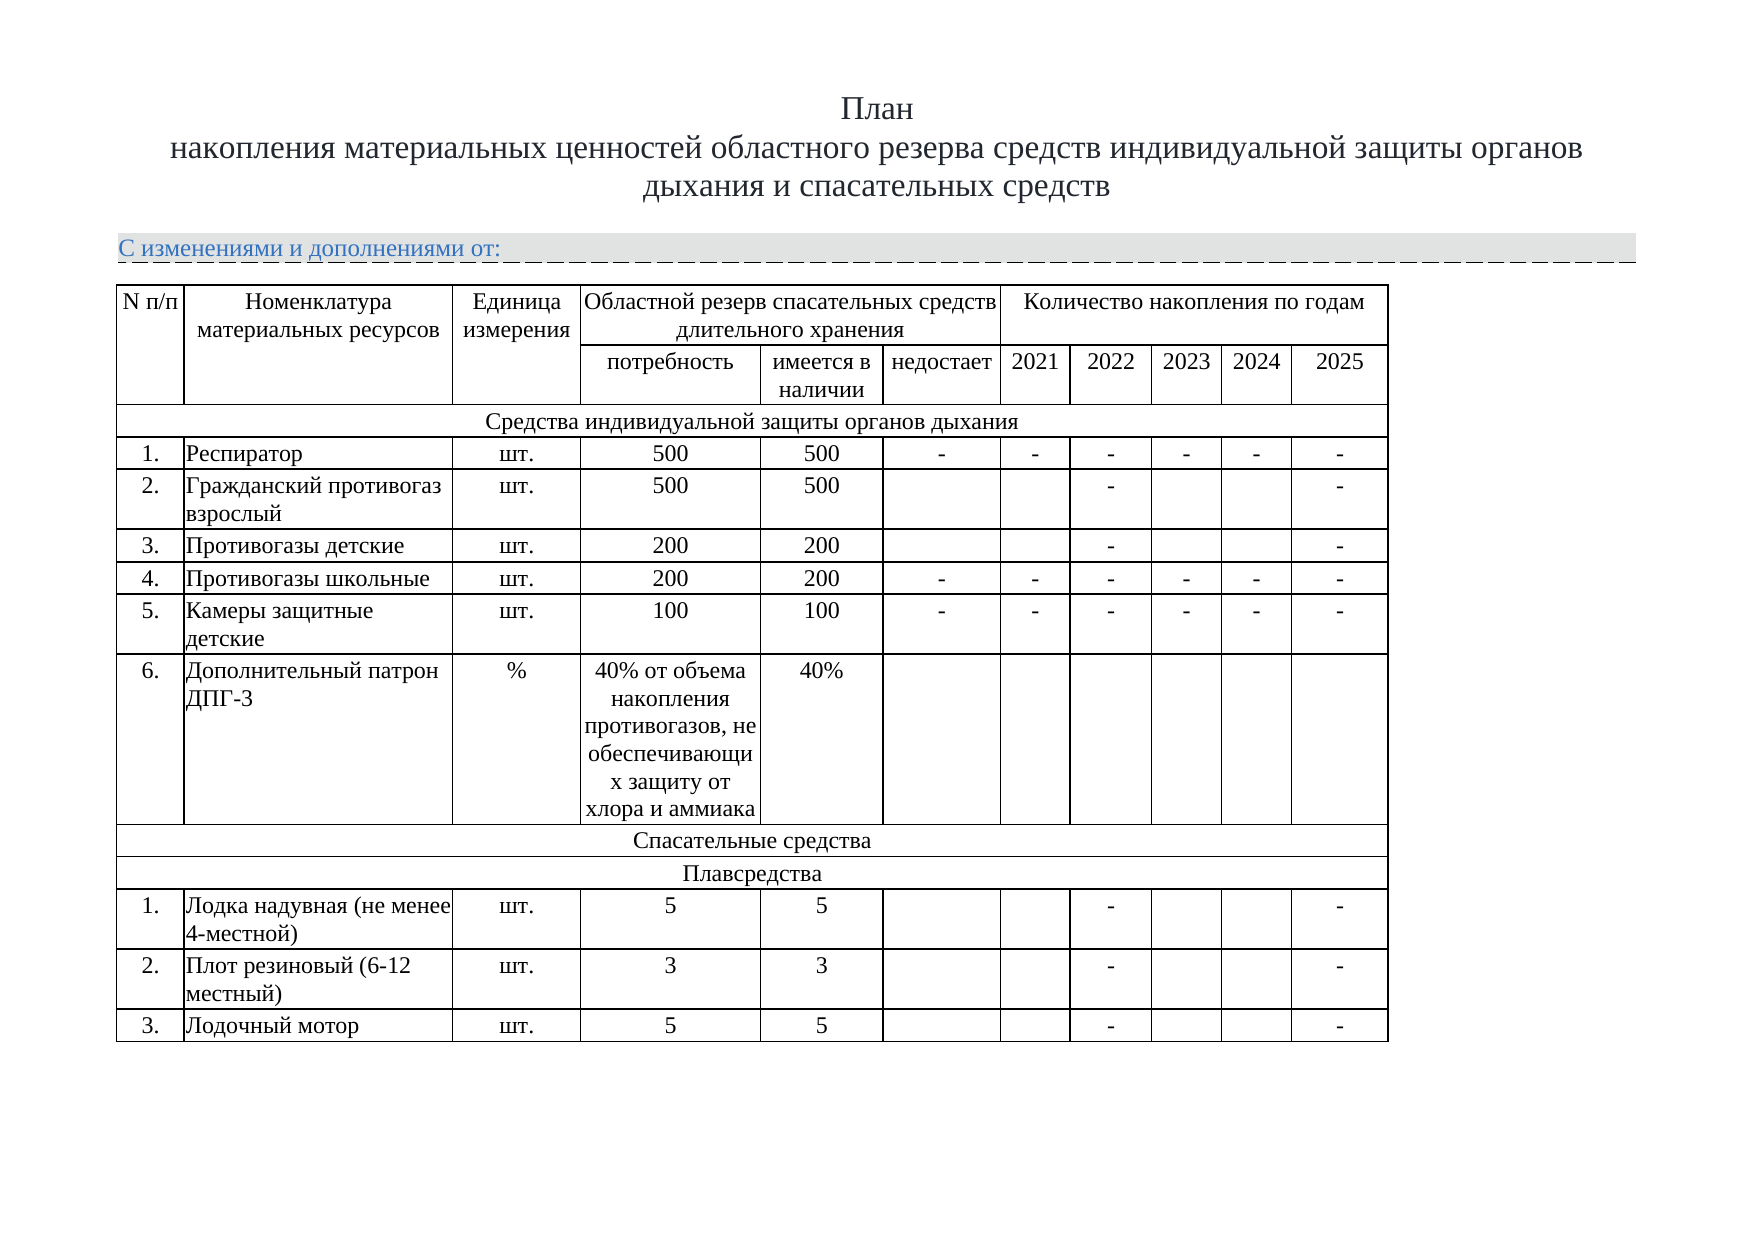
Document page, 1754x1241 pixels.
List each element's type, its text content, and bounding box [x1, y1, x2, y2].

table_cell 4. [117, 563, 183, 593]
table_cell 2021 [1001, 346, 1069, 404]
table_cell % [453, 655, 580, 823]
table_cell Противогазы детские [185, 530, 452, 561]
table_cell - [1071, 470, 1151, 528]
table_cell [1001, 1010, 1069, 1041]
table_cell [1001, 655, 1069, 823]
table_cell 5 [581, 1010, 760, 1041]
table_cell 5 [761, 1010, 882, 1041]
table_cell - [1071, 890, 1151, 948]
table_cell шт. [453, 595, 580, 653]
table_cell [884, 890, 1000, 948]
table_cell Дополнительный патрон ДПГ-3 [185, 655, 452, 823]
table_cell [1001, 530, 1069, 561]
table_cell - [1071, 530, 1151, 561]
table_cell [1001, 950, 1069, 1008]
table_cell - [1222, 595, 1291, 653]
text С изменениями и дополнениями от: [118, 233, 1636, 263]
table_cell 2022 [1071, 346, 1151, 404]
table_cell [1001, 470, 1069, 528]
table_cell шт. [453, 1010, 580, 1041]
table_cell - [1152, 595, 1221, 653]
table_cell 2023 [1152, 346, 1221, 404]
table_cell 500 [761, 470, 882, 528]
table_cell - [1001, 563, 1069, 593]
table_cell [1222, 950, 1291, 1008]
table_cell - [1152, 563, 1221, 593]
table_cell - [884, 438, 1000, 468]
table_cell - [1222, 438, 1291, 468]
table_cell [1222, 890, 1291, 948]
table_cell Гражданский противогаз взрослый [185, 470, 452, 528]
table_cell 40% от объема накопления противогазов, не обеспечивающих защиту от хлора и аммиака [581, 655, 760, 823]
table_cell [884, 470, 1000, 528]
table_cell недостает [884, 346, 1000, 404]
table_cell [884, 950, 1000, 1008]
table_cell - [1071, 438, 1151, 468]
table_cell 6. [117, 655, 183, 823]
table_cell - [884, 563, 1000, 593]
table_cell шт. [453, 890, 580, 948]
table_cell - [1292, 595, 1387, 653]
table_cell [884, 655, 1000, 823]
table_cell 5 [761, 890, 882, 948]
table_cell Респиратор [185, 438, 452, 468]
table_cell - [1292, 563, 1387, 593]
table_cell - [1292, 950, 1387, 1008]
table_cell 3. [117, 530, 183, 561]
table_cell 5. [117, 595, 183, 653]
table_cell шт. [453, 563, 580, 593]
table_cell 500 [761, 438, 882, 468]
table_cell Спасательные средства [117, 825, 1387, 856]
table_cell [1152, 950, 1221, 1008]
table_cell - [1001, 438, 1069, 468]
table_cell имеется в наличии [761, 346, 882, 404]
table_cell 1. [117, 890, 183, 948]
table_header Единица измерения [453, 286, 580, 404]
table_cell 40% [761, 655, 882, 823]
table_cell шт. [453, 530, 580, 561]
table_cell 100 [761, 595, 882, 653]
table_cell 200 [761, 530, 882, 561]
table_cell 200 [581, 530, 760, 561]
table_cell 5 [581, 890, 760, 948]
table_cell [1222, 1010, 1291, 1041]
table_cell - [1071, 563, 1151, 593]
text План накопления материальных ценностей областного резерва средств индивидуальной защиты органов дыхания и спасательных средств [118, 89, 1636, 204]
table_cell - [1001, 595, 1069, 653]
table_header N п/п [117, 286, 183, 404]
table_cell 200 [761, 563, 882, 593]
table_header Областной резерв спасательных средств длительного хранения [581, 286, 1000, 344]
table_cell [884, 530, 1000, 561]
table_cell [1071, 655, 1151, 823]
table_cell 1. [117, 438, 183, 468]
table_cell 3 [761, 950, 882, 1008]
table_cell [1152, 655, 1221, 823]
table_cell Камеры защитные детские [185, 595, 452, 653]
table_cell Противогазы школьные [185, 563, 452, 593]
table_cell шт. [453, 950, 580, 1008]
table_cell 2024 [1222, 346, 1291, 404]
table_cell Плот резиновый (6-12 местный) [185, 950, 452, 1008]
table_cell - [1071, 950, 1151, 1008]
table_cell - [1222, 563, 1291, 593]
table_cell 3 [581, 950, 760, 1008]
table_cell Средства индивидуальной защиты органов дыхания [117, 405, 1387, 436]
table_cell - [1292, 890, 1387, 948]
table_cell 500 [581, 438, 760, 468]
table_cell [1222, 655, 1291, 823]
table_cell [1222, 530, 1291, 561]
table_cell [1001, 890, 1069, 948]
table_cell [884, 1010, 1000, 1041]
table_cell - [1152, 438, 1221, 468]
table_cell [1292, 655, 1387, 823]
table_cell Лодочный мотор [185, 1010, 452, 1041]
table_cell Плавсредства [117, 857, 1387, 888]
table_cell шт. [453, 470, 580, 528]
table_cell 2. [117, 950, 183, 1008]
table_cell [1152, 470, 1221, 528]
table_header Количество накопления по годам [1001, 286, 1387, 344]
table_cell - [1292, 470, 1387, 528]
table_cell - [1071, 1010, 1151, 1041]
table_cell - [1071, 595, 1151, 653]
table_cell потребность [581, 346, 760, 404]
table_cell 200 [581, 563, 760, 593]
table_cell 2025 [1292, 346, 1387, 404]
table_cell Лодка надувная (не менее 4-местной) [185, 890, 452, 948]
table_cell [1152, 1010, 1221, 1041]
table_cell - [1292, 1010, 1387, 1041]
table_cell 500 [581, 470, 760, 528]
table_cell [1152, 890, 1221, 948]
table_cell шт. [453, 438, 580, 468]
table_cell 3. [117, 1010, 183, 1041]
table_cell [1222, 470, 1291, 528]
table_cell [1152, 530, 1221, 561]
table_cell - [1292, 530, 1387, 561]
table_header Номенклатура материальных ресурсов [185, 286, 452, 404]
table_cell 2. [117, 470, 183, 528]
table_cell - [1292, 438, 1387, 468]
table_cell 100 [581, 595, 760, 653]
table_cell - [884, 595, 1000, 653]
